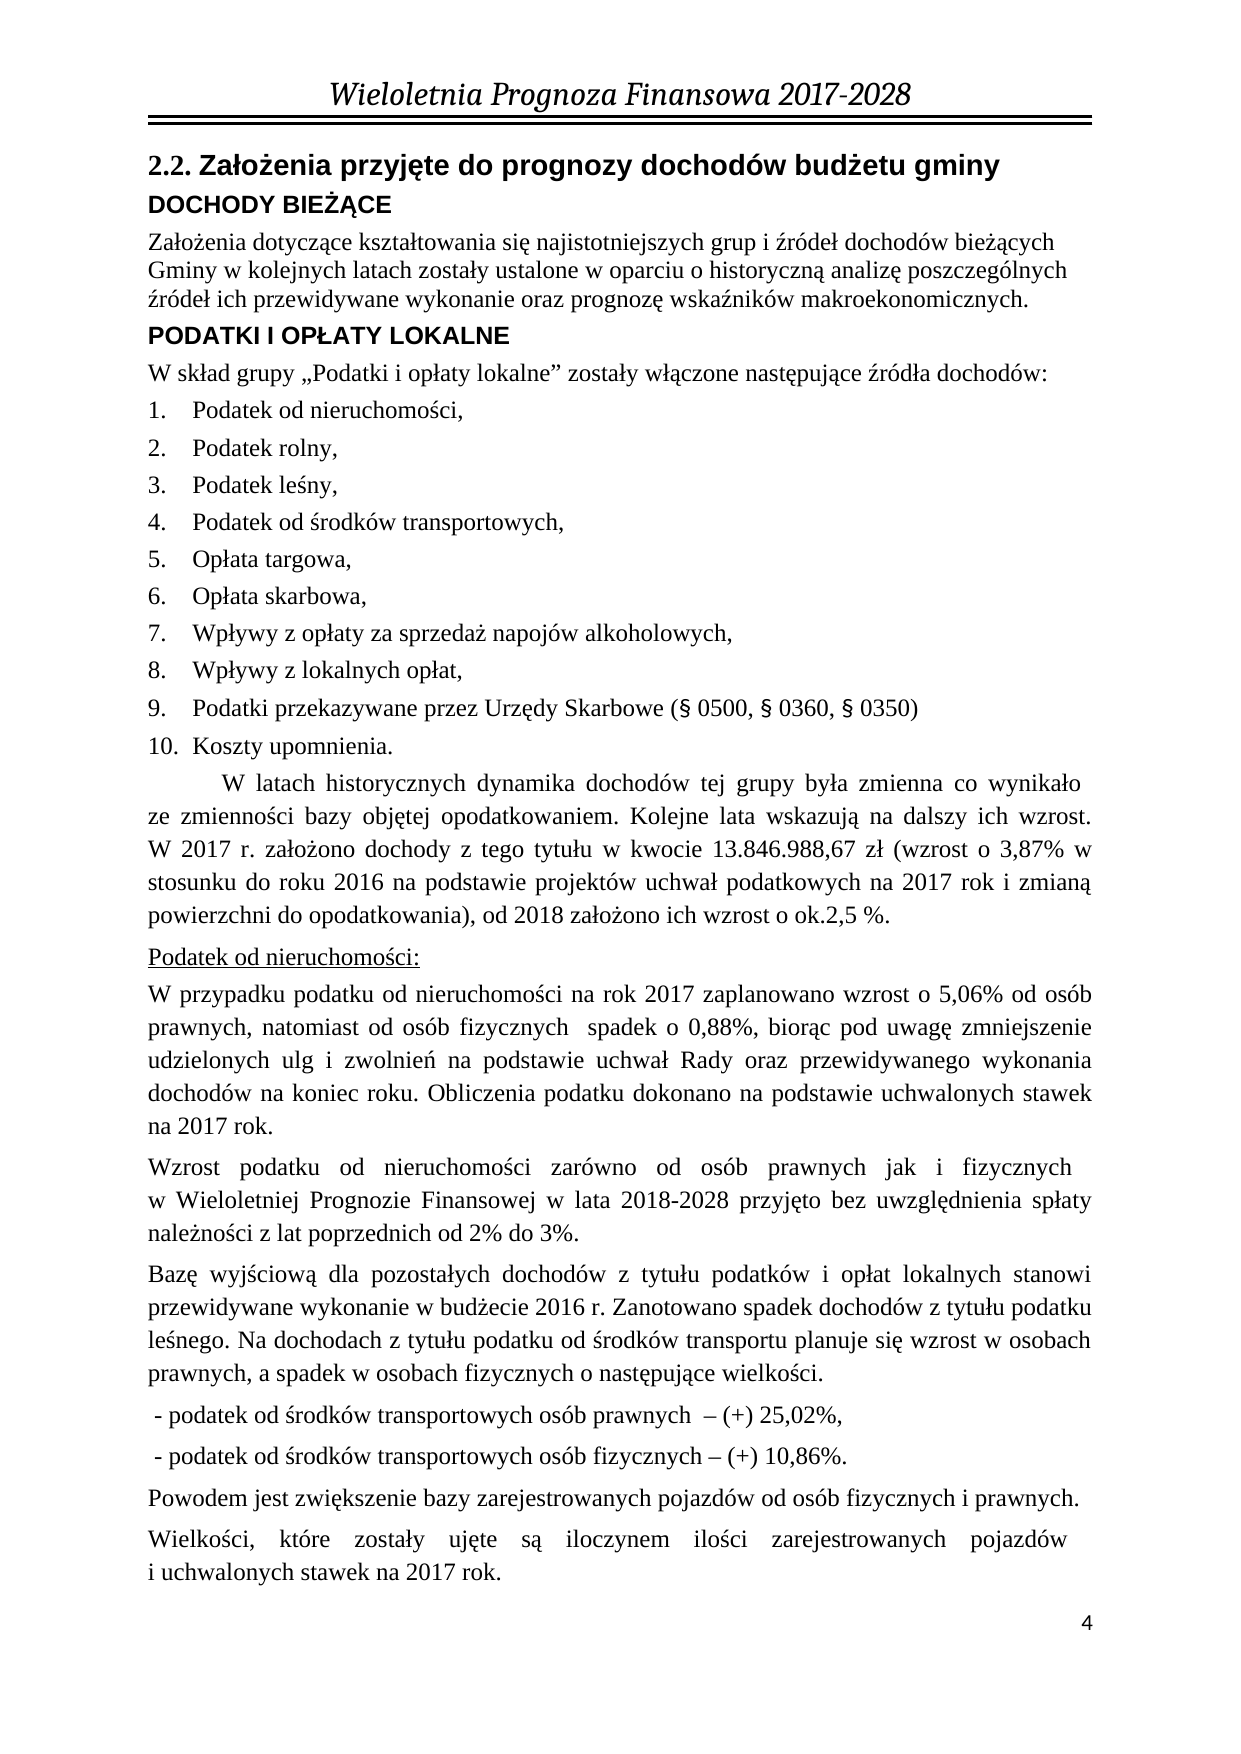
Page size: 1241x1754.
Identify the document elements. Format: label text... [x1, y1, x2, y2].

text W przypadku podatku od nieruchomości na rok 2017 zaplanowano wzrost o 5,06% od osób prawnych, natomiast od osób fizycznych spadek o 0,88%, biorąc pod uwagę zmniejszenie udzielonych ulg i zwolnień na podstawie uchwał Rady oraz przewidywanego wykonania dochodów na koniec roku. Obliczenia podatku dokonano na podstawie uchwalonych stawek na 2017 rok. [148, 979, 1092, 1139]
text 2. Podatek rolny, [148, 433, 1092, 461]
text 10. Koszty upomnienia. [148, 731, 1092, 760]
text Założenia dotyczące kształtowania się najistotniejszych grup i źródeł dochodów bieżących Gminy w kolejnych latach zostały ustalone w oparciu o historyczną analizę poszczególnych źródeł ich przewidywane wykonanie oraz prognozę wskaźników makroekonomicznych. [148, 227, 1092, 313]
text W latach historycznych dynamika dochodów tej grupy była zmienna co wynikało ze zmienności bazy objętej opodatkowaniem. Kolejne lata wskazują na dalszy ich wzrost. W 2017 r. założono dochody z tego tytułu w kwocie 13.846.988,67 zł (wzrost o 3,87% w stosunku do roku 2016 na podstawie projektów uchwał podatkowych na 2017 rok i zmianą powierzchni do opodatkowania), od 2018 założono ich wzrost o ok.2,5 %. [148, 768, 1092, 929]
text W skład grupy „Podatki i opłaty lokalne” zostały włączone następujące źródła dochodów: [148, 358, 1092, 387]
text 7. Wpływy z opłaty za sprzedaż napojów alkoholowych, [148, 618, 1092, 647]
text PODATKI I OPŁATY LOKALNE [148, 321, 1092, 350]
text DOCHODY BIEŻĄCE [148, 190, 1092, 218]
text 4. Podatek od środków transportowych, [148, 507, 1092, 536]
text 9. Podatki przekazywane przez Urzędy Skarbowe (§ 0500, § 0360, § 0350) [148, 692, 1092, 723]
text 2.2. Założenia przyjęte do prognozy dochodów budżetu gminy [148, 148, 1092, 181]
text Wzrost podatku od nieruchomości zarówno od osób prawnych jak i fizycznych w Wieloletniej Prognozie Finansowej w lata 2018-2028 przyjęto bez uwzględnienia spłaty należności z lat poprzednich od 2% do 3%. [148, 1152, 1092, 1247]
text 1. Podatek od nieruchomości, [148, 396, 1092, 424]
text Powodem jest zwiększenie bazy zarejestrowanych pojazdów od osób fizycznych i prawnych. [148, 1483, 1092, 1511]
text 5. Opłata targowa, [148, 544, 1092, 573]
text Wielkości, które zostały ujęte są iloczynem ilości zarejestrowanych pojazdów i uchwalonych stawek na 2017 rok. [148, 1524, 1092, 1586]
text 8. Wpływy z lokalnych opłat, [148, 655, 1092, 684]
text 6. Opłata skarbowa, [148, 581, 1092, 610]
text Podatek od nieruchomości: [148, 942, 1092, 970]
text Bazę wyjściową dla pozostałych dochodów z tytułu podatków i opłat lokalnych stanowi przewidywane wykonanie w budżecie 2016 r. Zanotowano spadek dochodów z tytułu podatku leśnego. Na dochodach z tytułu podatku od środków transportu planuje się wzrost w osobach prawnych, a spadek w osobach fizycznych o następujące wielkości. [148, 1259, 1092, 1387]
text - podatek od środków transportowych osób prawnych – (+) 25,02%, [148, 1400, 1092, 1429]
text 3. Podatek leśny, [148, 470, 1092, 498]
text - podatek od środków transportowych osób fizycznych – (+) 10,86%. [148, 1441, 1092, 1470]
